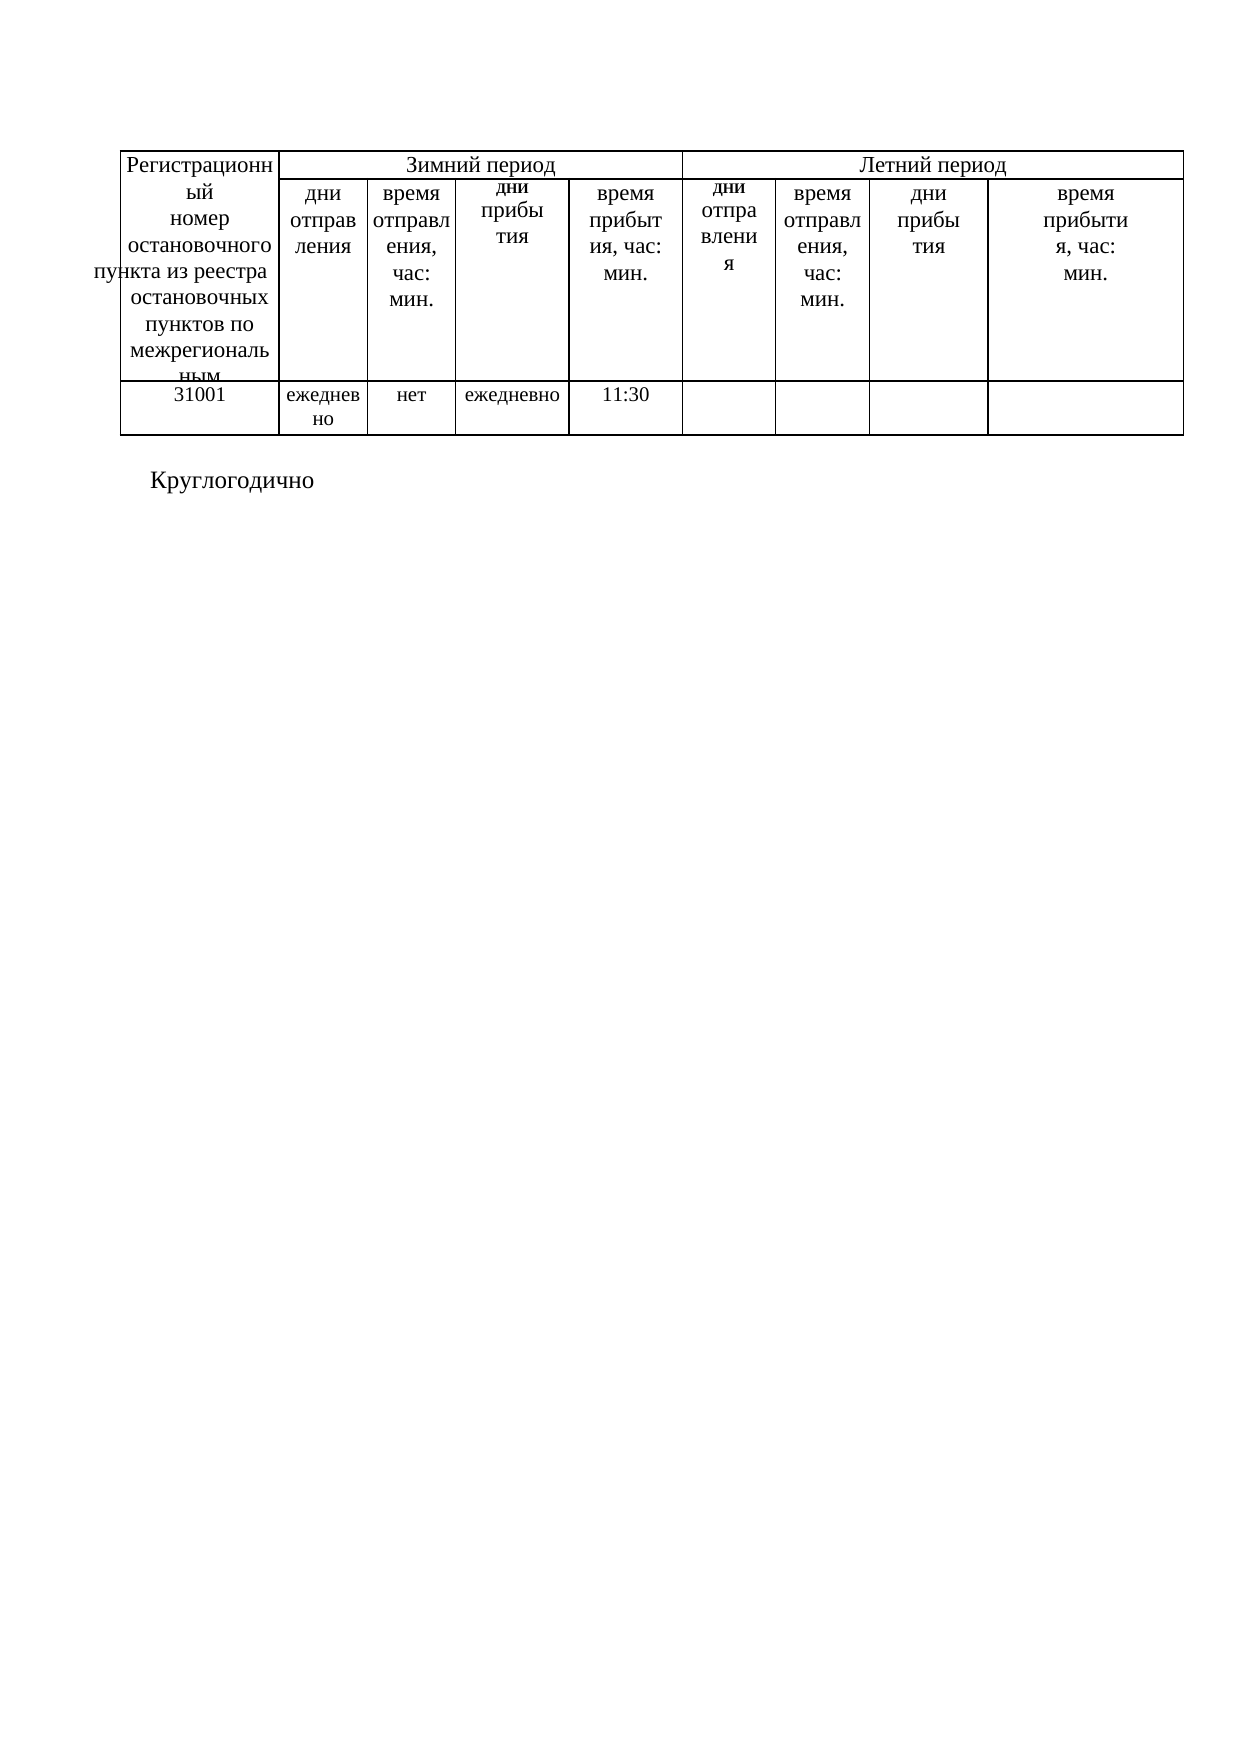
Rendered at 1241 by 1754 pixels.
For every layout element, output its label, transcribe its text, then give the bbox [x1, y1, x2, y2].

table_cell ежедневно [456, 382, 568, 434]
table_cell время прибыт ия, час: мин. [570, 180, 682, 380]
table_cell нет [368, 382, 455, 434]
text Круглогодично [150, 465, 1090, 493]
table_cell дни отправ ления [280, 180, 367, 380]
table_cell 11:30 [570, 382, 682, 434]
table_cell 31001 [121, 382, 278, 434]
table_cell [870, 382, 987, 434]
table_cell [683, 382, 775, 434]
table_cell дни прибы тия [870, 180, 987, 380]
table_cell ДНИ отпра влени я [683, 180, 775, 380]
table_cell [989, 382, 1183, 434]
table_header Зимний период [280, 152, 682, 178]
table_header Летний период [683, 152, 1183, 178]
table_cell [776, 382, 869, 434]
table_cell время отправл ения, час: мин. [776, 180, 869, 380]
table_cell ежедневно [280, 382, 367, 434]
table_cell ДНИ прибы тия [456, 180, 568, 380]
table_cell время прибыти я, час: мин. [989, 180, 1183, 380]
table_cell время отправл ения, час: мин. [368, 180, 455, 380]
table_header Регистрационный номер остановочного пункта из реестра остановочных пунктов по межрегиональным маршрутам регулярных перевозок [121, 152, 278, 380]
